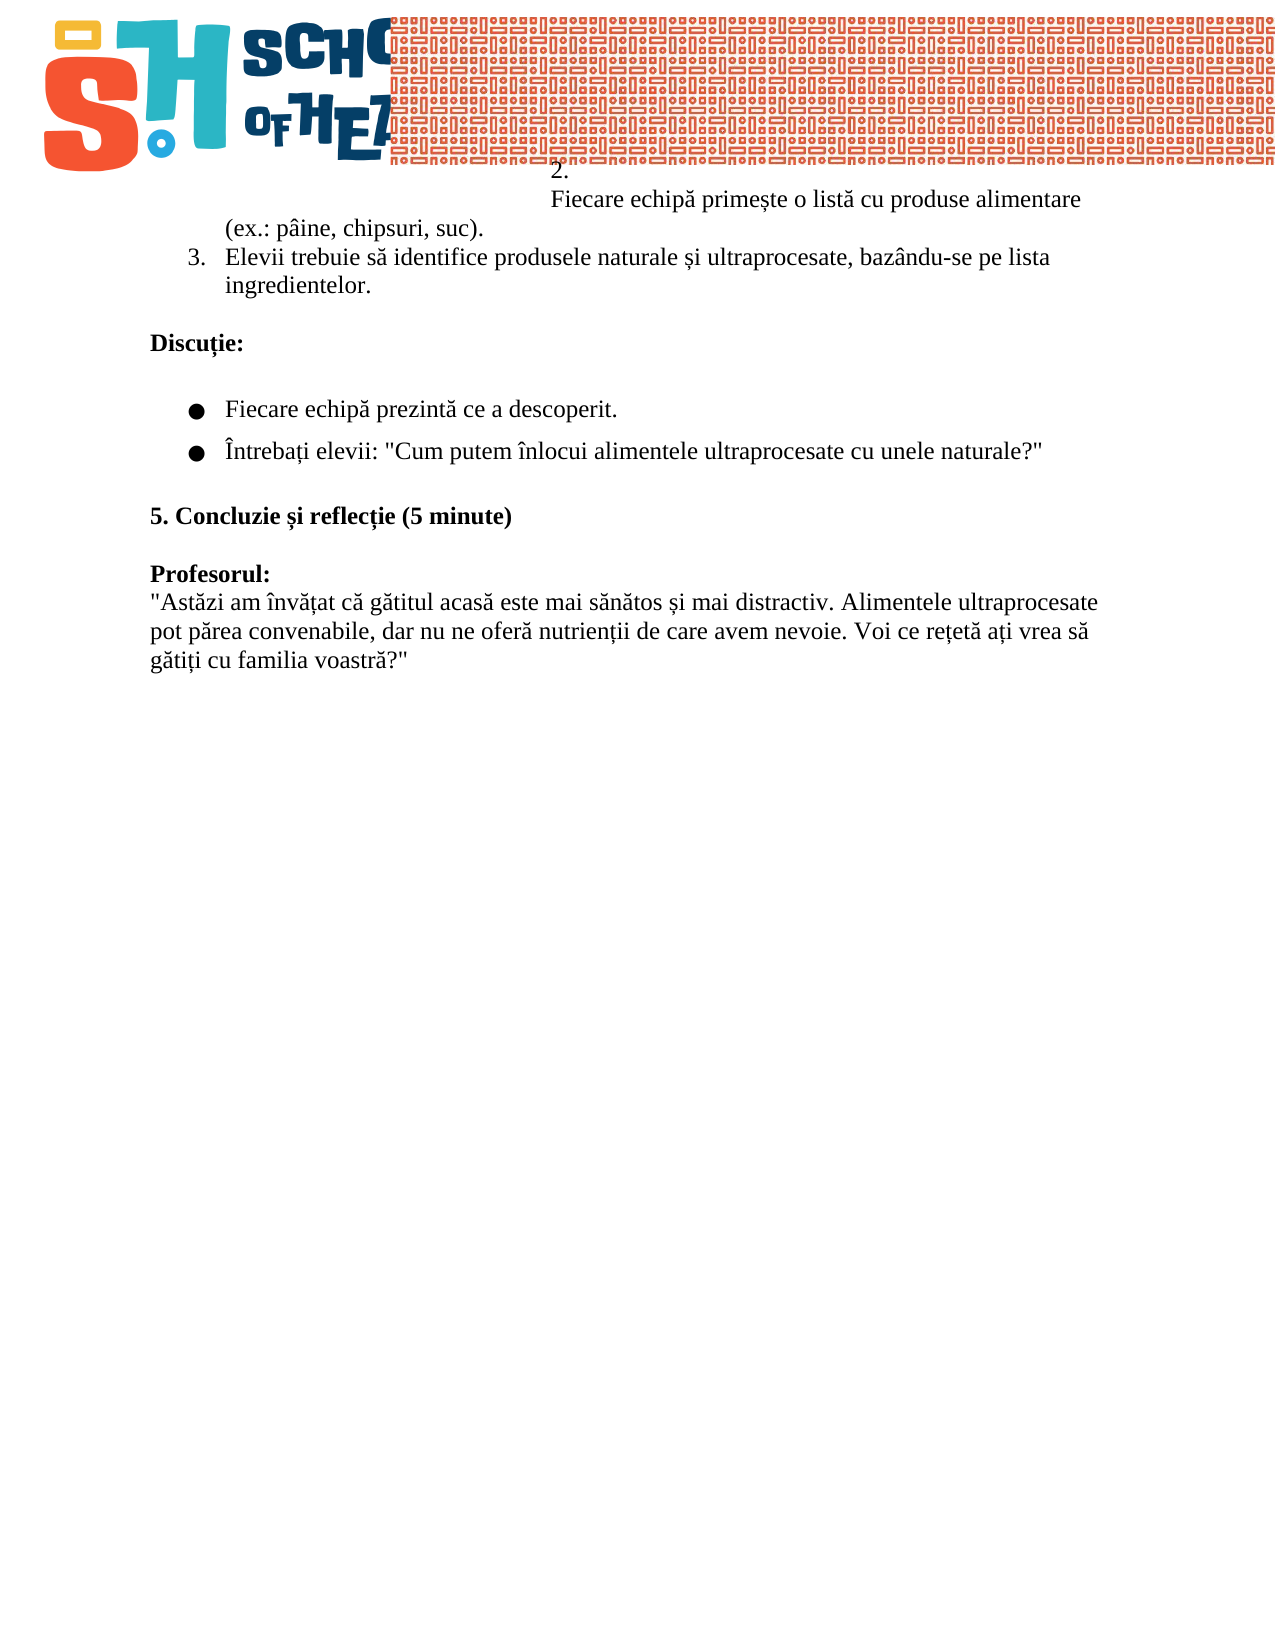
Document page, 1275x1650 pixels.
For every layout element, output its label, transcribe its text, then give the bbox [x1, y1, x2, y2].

text Discuție: [150, 328, 1125, 357]
list Întrebați elevii: "Cum putem înlocui alimentele ultraprocesate cu unele naturale?" [187, 429, 1125, 472]
picture [40, 17, 1275, 178]
list Fiecare echipă primește o listă cu produse alimentare (ex.: pâine, chipsuri, suc). [187, 155, 1125, 242]
list Fiecare echipă prezintă ce a descoperit. [187, 386, 1125, 429]
text Profesorul: "Astăzi am învățat că gătitul acasă este mai sănătos și mai distractiv. Alimentele ultraprocesate pot părea convenabile, dar nu ne oferă nutrienții de care avem nevoie. Voi ce rețetă ați vrea să gătiți cu familia voastră?" [150, 559, 1125, 674]
text 5. Concluzie și reflecție (5 minute) [150, 501, 1125, 529]
list Elevii trebuie să identifice produsele naturale și ultraprocesate, bazându-se pe lista ingredientelor. [187, 242, 1125, 299]
